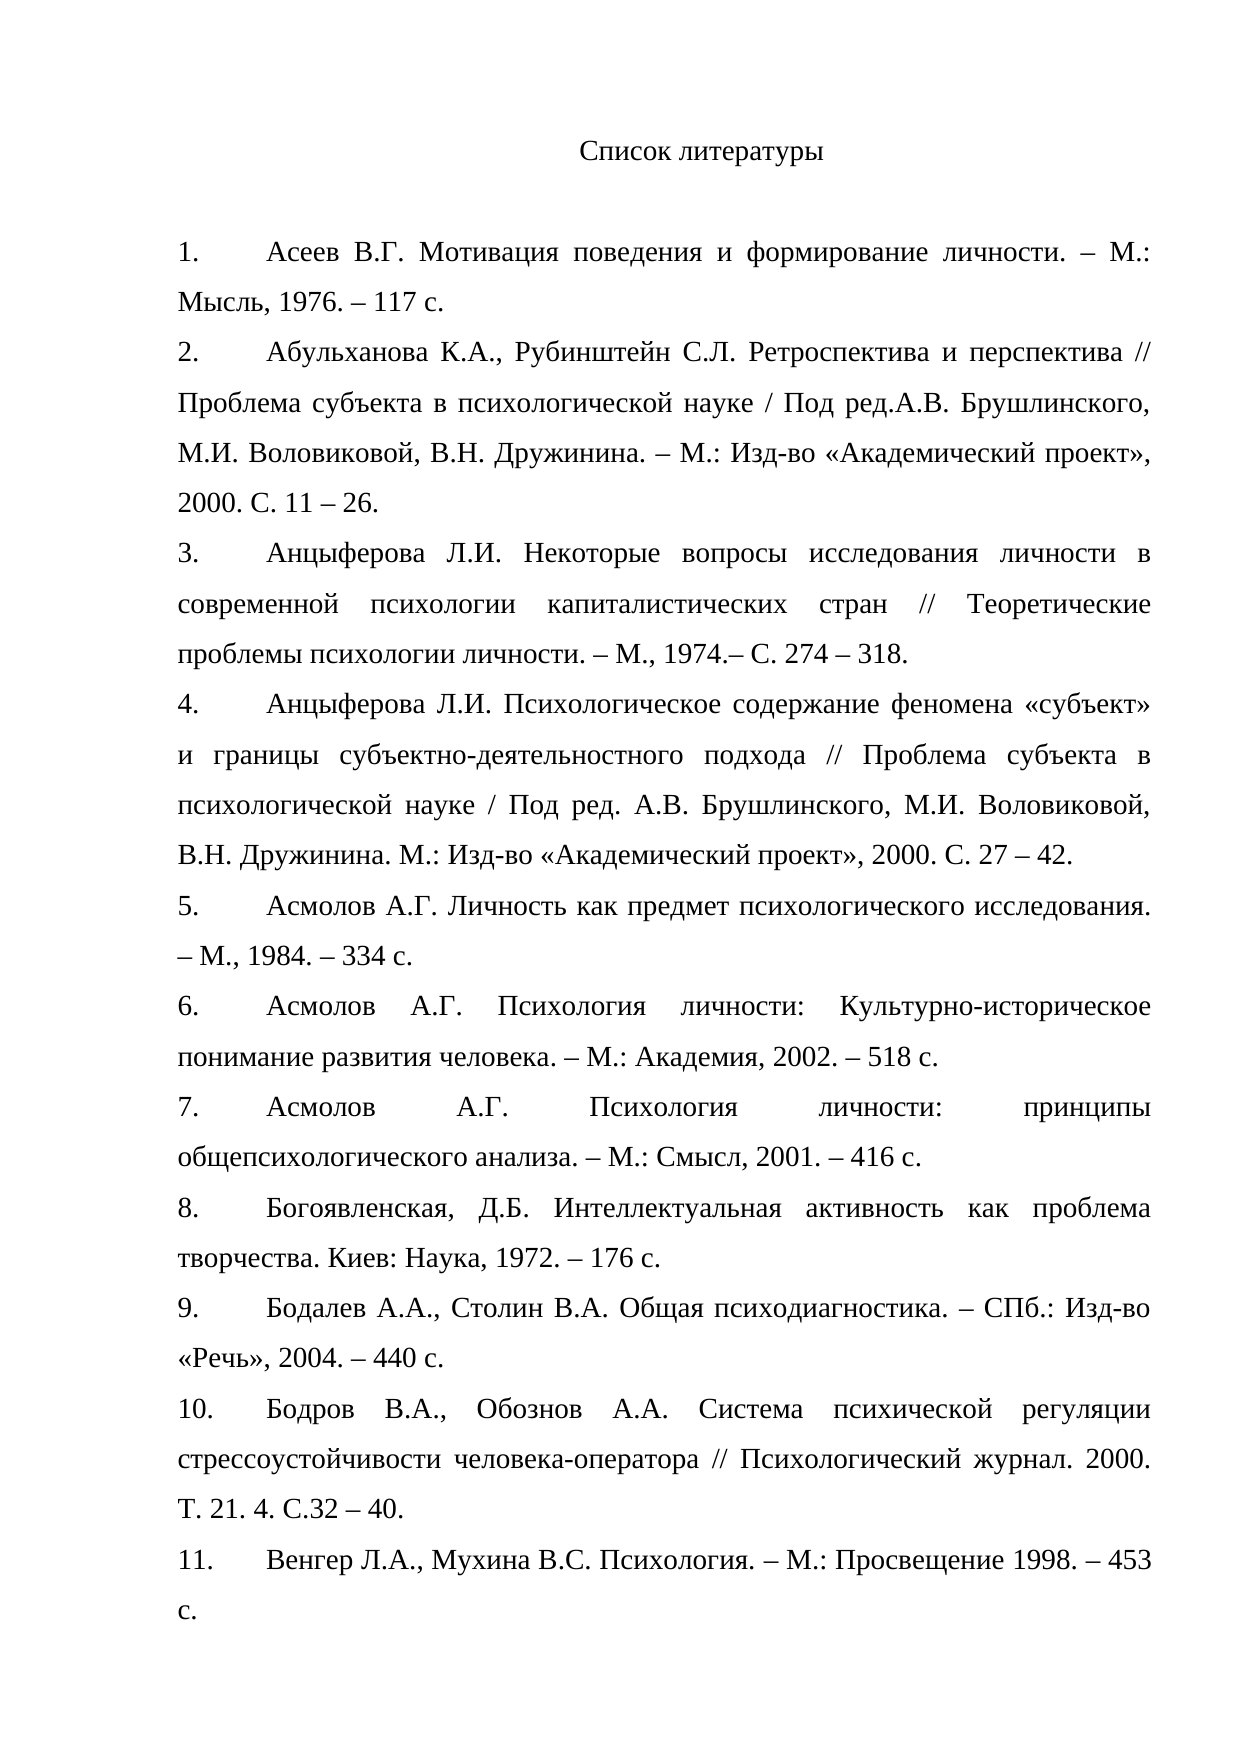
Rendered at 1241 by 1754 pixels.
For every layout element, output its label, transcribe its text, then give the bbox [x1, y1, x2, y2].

list Асмолов А.Г. Психология личности: Культурно-историческое понимание развития человека. – М.: Академия, 2002. – 518 с. [177, 988, 1152, 1072]
list Асмолов А.Г. Психология личности: принципы общепсихологического анализа. – М.: Смысл, 2001. – 416 с. [177, 1089, 1152, 1173]
list Бодалев А.А., Столин В.А. Общая психодиагностика. – СПб.: Изд-во «Речь», 2004. – 440 с. [177, 1290, 1152, 1374]
text Список литературы [177, 133, 1152, 167]
list Богоявленская, Д.Б. Интеллектуальная активность как проблема творчества. Киев: Наука, 1972. – 176 с. [177, 1190, 1152, 1273]
list Acеeв В.Г. Мотивация поведения и формирование личности. – М.: Мысль, 1976. – 117 с. [177, 234, 1152, 318]
list Бодров В.А., Обознов А.А. Система психической регуляции стрессоустойчивости человека-оператора // Психологический журнал. 2000. Т. 21. 4. С.32 – 40. [177, 1391, 1152, 1525]
list Асмолов А.Г. Личность как предмет психологического исследования. – М., 1984. – 334 с. [177, 888, 1152, 972]
list Венгер Л.А., Мухина В.С. Психология. – М.: Просвещение 1998. – 453 с. [177, 1542, 1152, 1626]
list Анцыферова Л.И. Некоторые вопросы исследования личности в современной психологии капиталистических стран // Теоретические проблемы психологии личности. – М., 1974.– С. 274 – 318. [177, 536, 1152, 670]
list Анцыферова Л.И. Психологическое содержание феномена «субъект» и границы субъектно-деятельностного подхода // Проблема субъекта в психологической науке / Под ред. А.В. Брушлинского, М.И. Воловиковой, В.Н. Дружинина. М.: Изд-во «Академический проект», 2000. С. 27 – 42. [177, 687, 1152, 871]
list Абульханова К.А., Рубинштейн С.Л. Ретроспектива и перспектива // Проблема субъекта в психологической науке / Под ред.А.В. Брушлинского, М.И. Воловиковой, В.Н. Дружинина. – М.: Изд-во «Академический проект», 2000. С. 11 – 26. [177, 334, 1152, 519]
